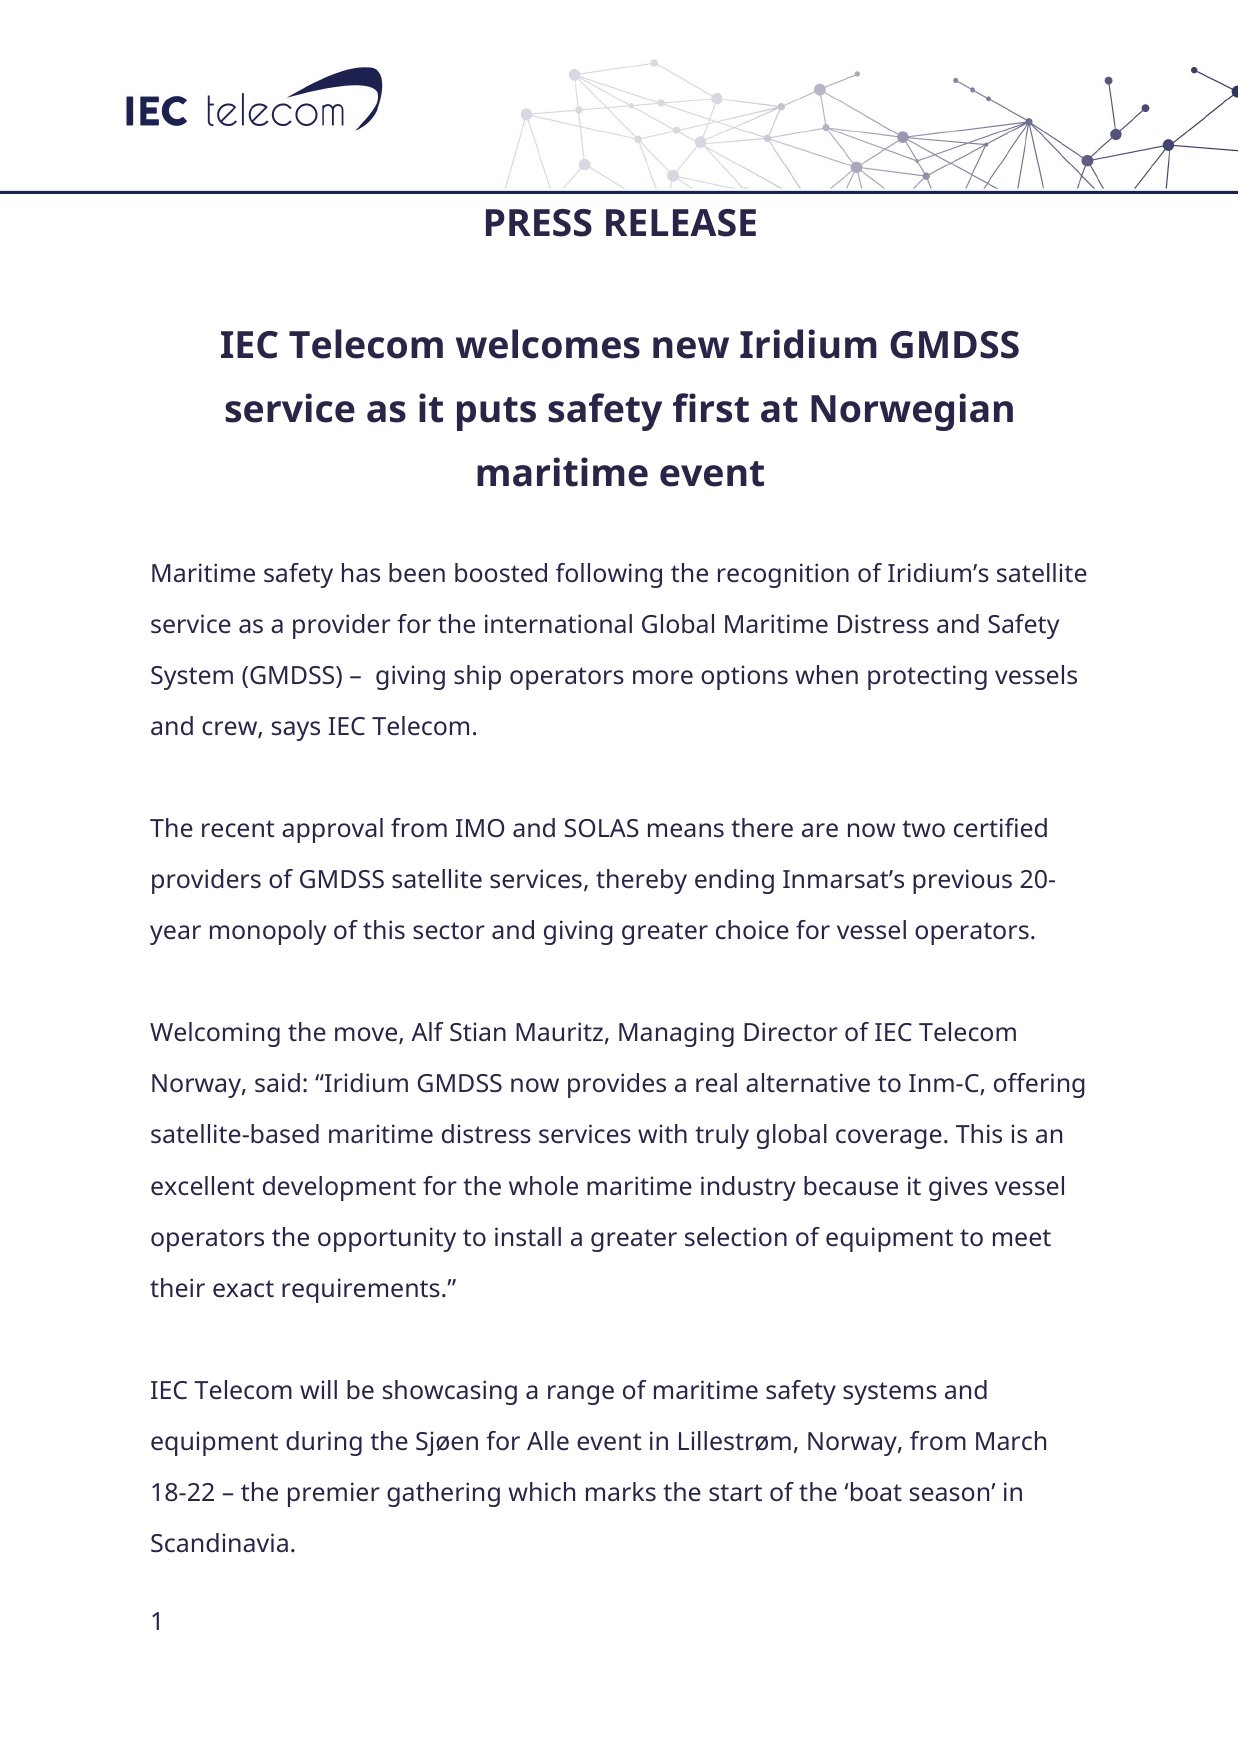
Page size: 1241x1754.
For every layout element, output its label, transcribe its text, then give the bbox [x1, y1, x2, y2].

picture [0, 3, 1238, 194]
subtitle PRESS RELEASE IEC Telecom welcomes new Iridium GMDSS service as it puts safety first at Norwegian maritime event [150, 196, 1090, 497]
text Maritime safety has been boosted following the recognition of Iridium’s satellite service as a provider for the international Global Maritime Distress and Safety System (GMDSS) – giving ship operators more options when protecting vessels and crew, says IEC Telecom. The recent approval from IMO and SOLAS means there are now two certified providers of GMDSS satellite services, thereby ending Inmarsat’s previous 20-year monopoly of this sector and giving greater choice for vessel operators. Welcoming the move, Alf Stian Mauritz, Managing Director of IEC Telecom Norway, said: “Iridium GMDSS now provides a real alternative to Inm-C, offering satellite-based maritime distress services with truly global coverage. This is an excellent development for the whole maritime industry because it gives vessel operators the opportunity to install a greater selection of equipment to meet their exact requirements.” IEC Telecom will be showcasing a range of maritime safety systems and equipment during the Sjøen for Alle event in Lillestrøm, Norway, from March 18-22 – the premier gathering which marks the start of the ‘boat season’ in Scandinavia. [150, 510, 1090, 1559]
